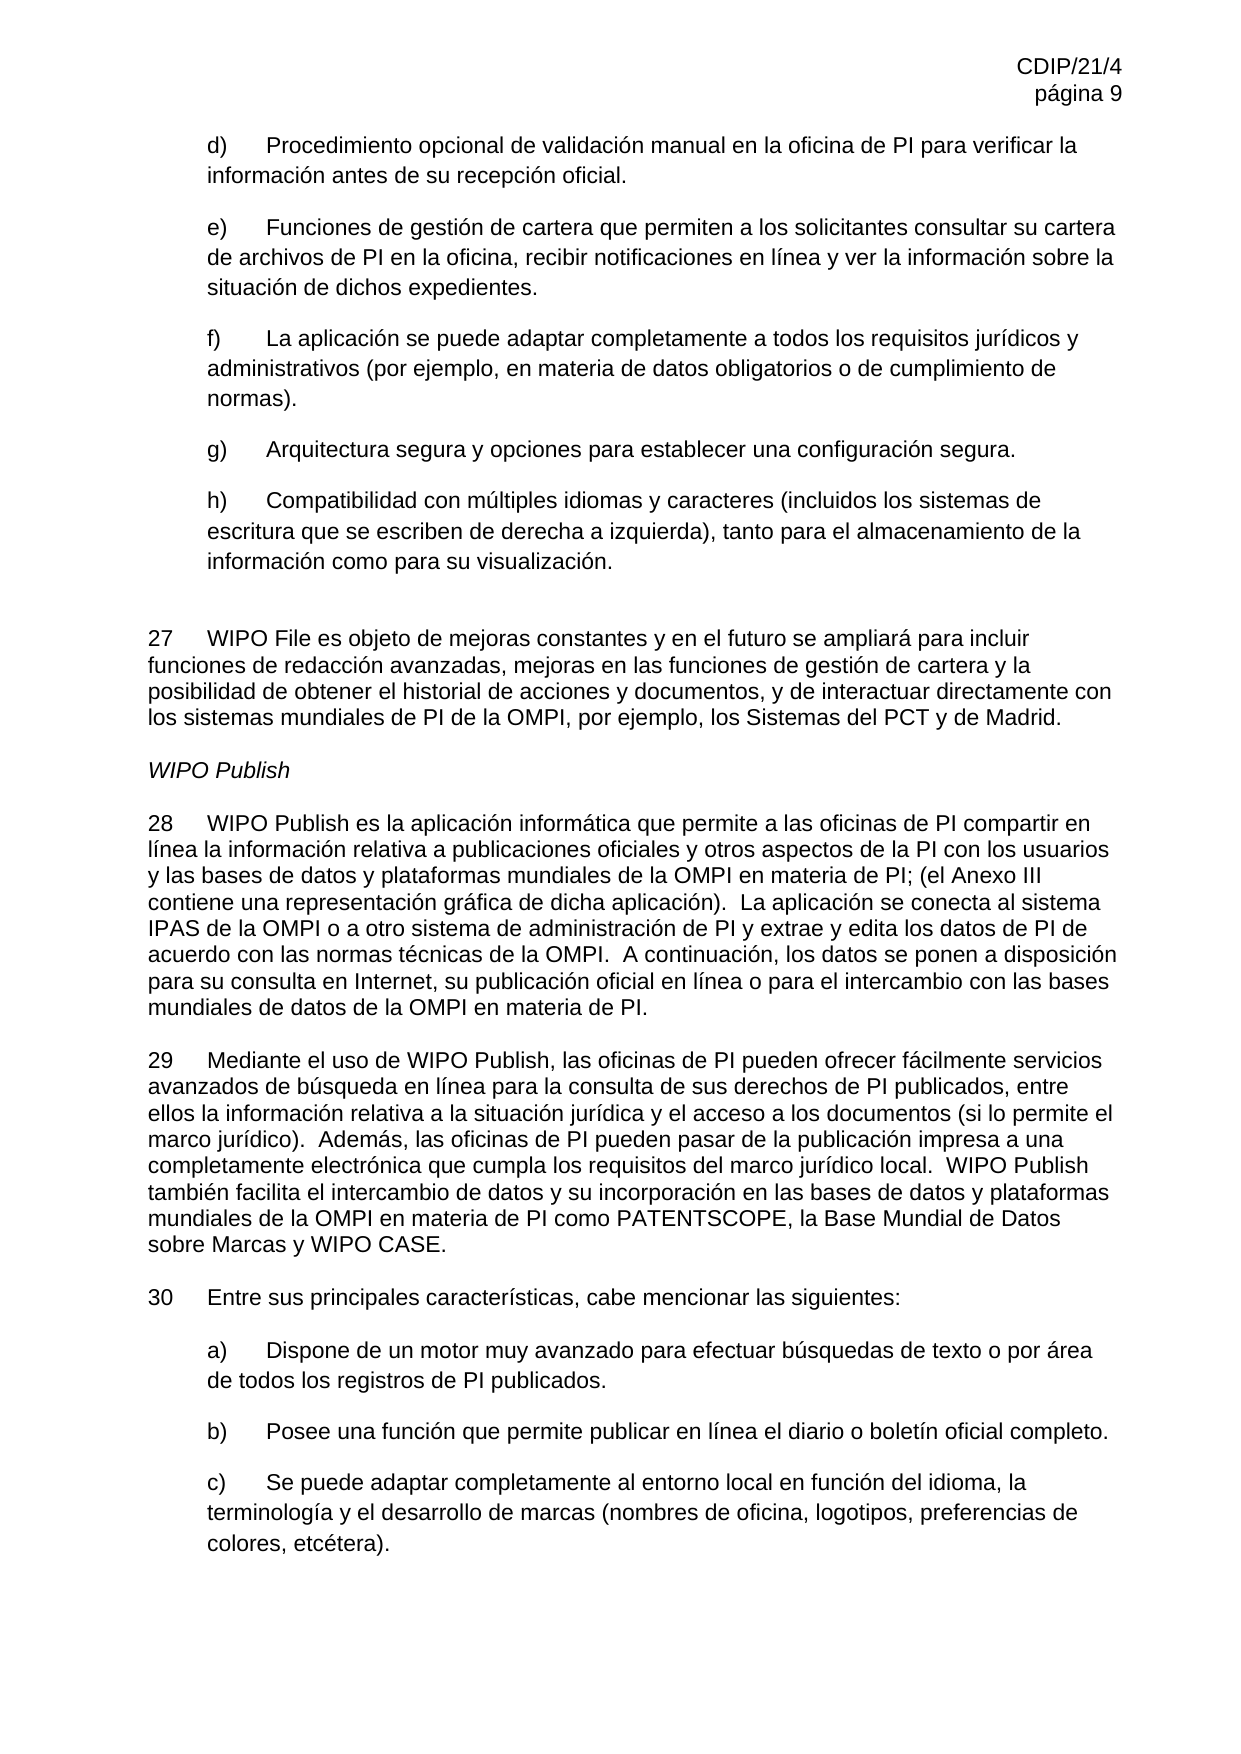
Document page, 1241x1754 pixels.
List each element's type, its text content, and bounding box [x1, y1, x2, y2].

text a) Dispone de un motor muy avanzado para efectuar búsquedas de texto o por área de todos los registros de PI publicados. [207, 1337, 1122, 1393]
text d) Procedimiento opcional de validación manual en la oficina de PI para verificar la información antes de su recepción oficial. [207, 132, 1122, 189]
text b) Posee una función que permite publicar en línea el diario o boletín oficial completo. [148, 1418, 1122, 1444]
text WIPO Publish [148, 757, 1122, 783]
text Entre sus principales características, cabe mencionar las siguientes: [148, 1284, 1122, 1310]
text g) Arquitectura segura y opciones para establecer una configuración segura. [148, 436, 1122, 463]
text c) Se puede adaptar completamente al entorno local en función del idioma, la terminología y el desarrollo de marcas (nombres de oficina, logotipos, preferencias de colores, etcétera). [207, 1469, 1122, 1556]
text f) La aplicación se puede adaptar completamente a todos los requisitos jurídicos y administrativos (por ejemplo, en materia de datos obligatorios o de cumplimiento de normas). [207, 325, 1122, 412]
text WIPO File es objeto de mejoras constantes y en el futuro se ampliará para incluir funciones de redacción avanzadas, mejoras en las funciones de gestión de cartera y la posibilidad de obtener el historial de acciones y documentos, y de interactuar directamente con los sistemas mundiales de PI de la OMPI, por ejemplo, los Sistemas del PCT y de Madrid. [148, 625, 1122, 731]
text Mediante el uso de WIPO Publish, las oficinas de PI pueden ofrecer fácilmente servicios avanzados de búsqueda en línea para la consulta de sus derechos de PI publicados, entre ellos la información relativa a la situación jurídica y el acceso a los documentos (si lo permite el marco jurídico). Además, las oficinas de PI pueden pasar de la publicación impresa a una completamente electrónica que cumpla los requisitos del marco jurídico local. WIPO Publish también facilita el intercambio de datos y su incorporación en las bases de datos y plataformas mundiales de la OMPI en materia de PI como PATENTSCOPE, la Base Mundial de Datos sobre Marcas y WIPO CASE. [148, 1047, 1122, 1258]
text e) Funciones de gestión de cartera que permiten a los solicitantes consultar su cartera de archivos de PI en la oficina, recibir notificaciones en línea y ver la información sobre la situación de dichos expedientes. [207, 213, 1122, 300]
text h) Compatibilidad con múltiples idiomas y caracteres (incluidos los sistemas de escritura que se escriben de derecha a izquierda), tanto para el almacenamiento de la información como para su visualización. [207, 487, 1122, 574]
text WIPO Publish es la aplicación informática que permite a las oficinas de PI compartir en línea la información relativa a publicaciones oficiales y otros aspectos de la PI con los usuarios y las bases de datos y plataformas mundiales de la OMPI en materia de PI; (el Anexo III contiene una representación gráfica de dicha aplicación). La aplicación se conecta al sistema IPAS de la OMPI o a otro sistema de administración de PI y extrae y edita los datos de PI de acuerdo con las normas técnicas de la OMPI. A continuación, los datos se ponen a disposición para su consulta en Internet, su publicación oficial en línea o para el intercambio con las bases mundiales de datos de la OMPI en materia de PI. [148, 810, 1122, 1021]
